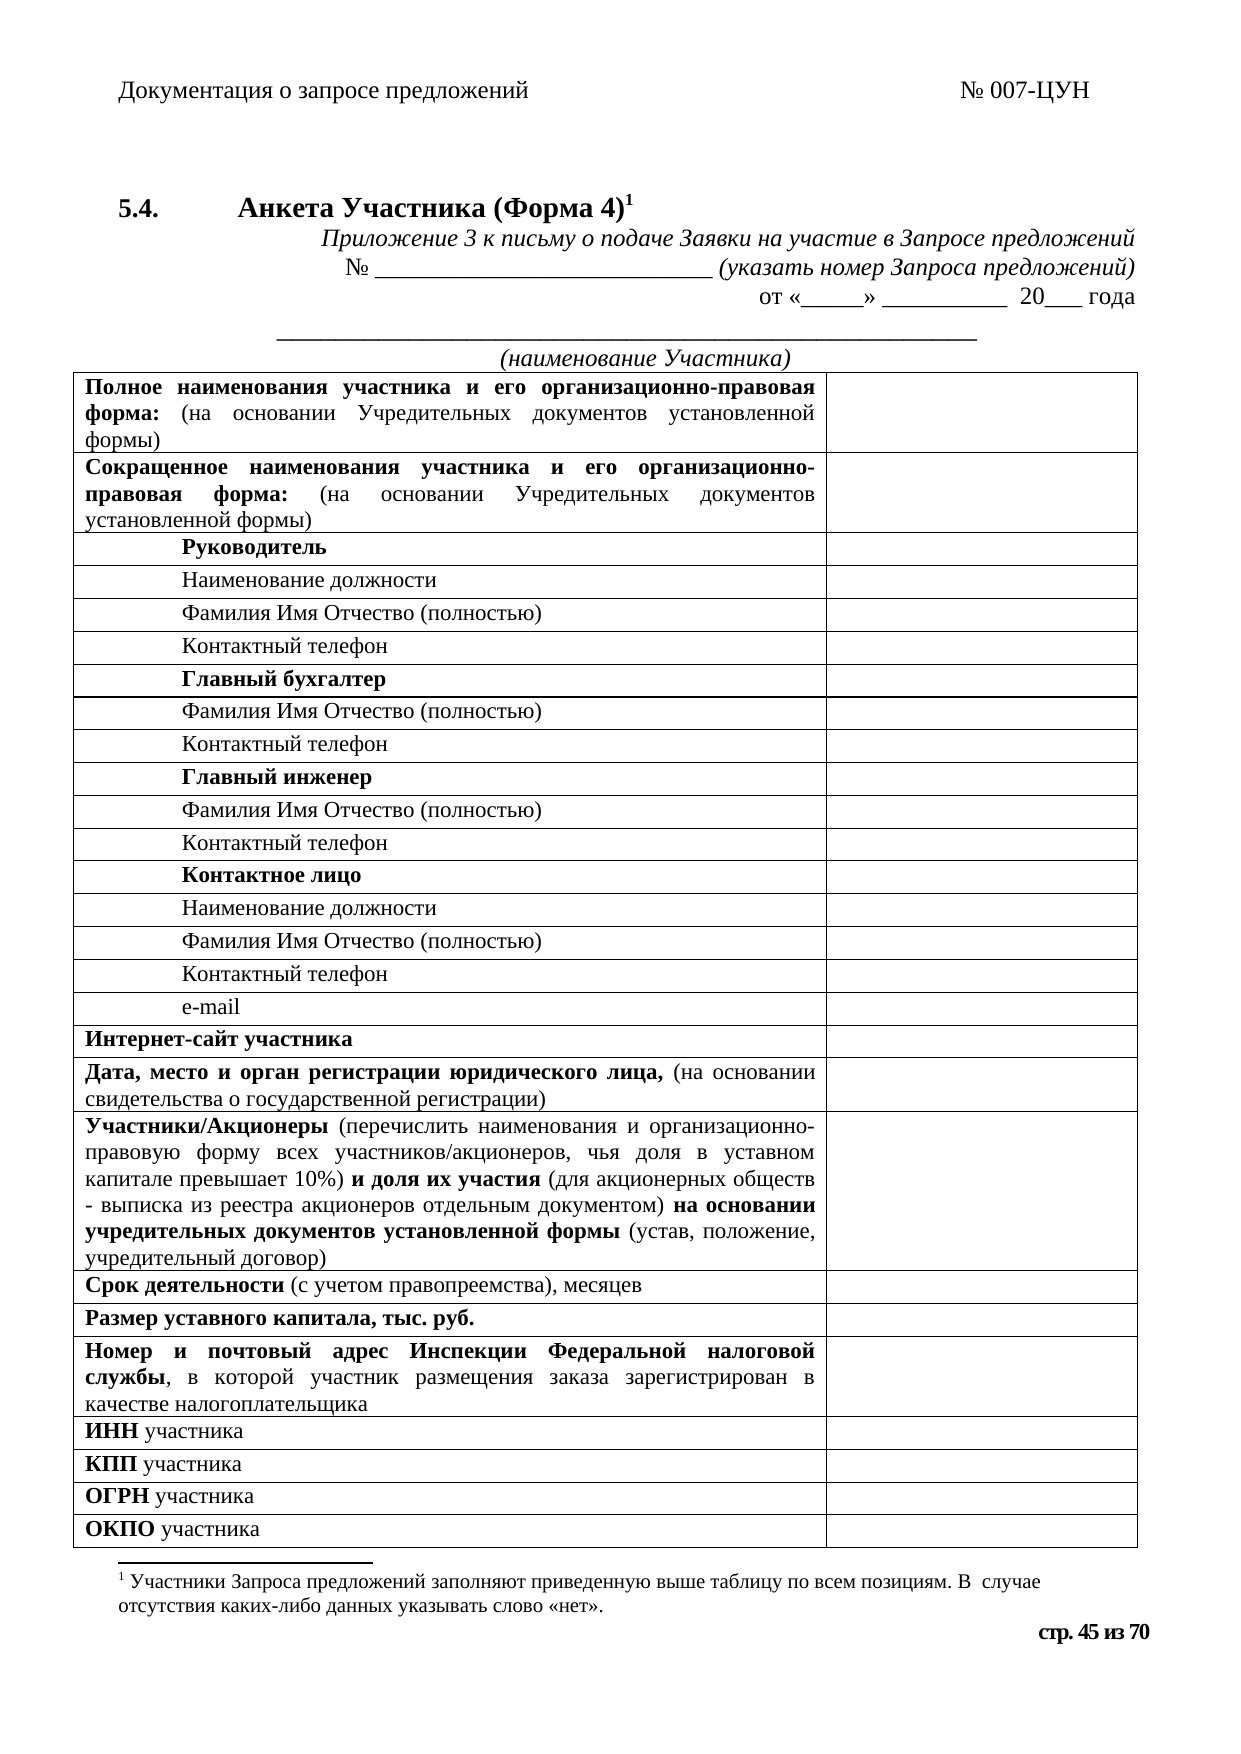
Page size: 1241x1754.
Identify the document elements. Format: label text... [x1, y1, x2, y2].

table_cell [827, 894, 1137, 926]
table_cell Номер и почтовый адрес Инспекции Федеральной налоговой службы, в которой участник размещения заказа зарегистрирован в качестве налогоплательщика [74, 1337, 826, 1416]
table_cell [827, 533, 1137, 565]
table_cell [827, 1058, 1137, 1111]
table_cell Фамилия Имя Отчество (полностью) [74, 927, 826, 959]
table_cell Фамилия Имя Отчество (полностью) [74, 796, 826, 828]
table_cell Контактный телефон [74, 632, 826, 663]
text от «_____» __________ 20___ года [118, 281, 1135, 310]
table_cell ИНН участника [74, 1417, 826, 1449]
text Анкета Участника (Форма 4) [118, 190, 1135, 223]
table_cell [827, 1112, 1137, 1270]
table_cell КПП участника [74, 1450, 826, 1482]
table_cell Размер уставного капитала, тыс. руб. [74, 1304, 826, 1336]
table_cell Интернет-сайт участника [74, 1026, 826, 1057]
table_cell [827, 599, 1137, 631]
table_cell [827, 796, 1137, 828]
table_cell Срок деятельности (с учетом правопреемства), месяцев [74, 1271, 826, 1303]
table_cell [827, 927, 1137, 959]
table_cell Контактный телефон [74, 829, 826, 860]
text № ___________________________ (указать номер Запроса предложений) [118, 252, 1135, 281]
table_cell [827, 1515, 1137, 1547]
table_cell [827, 1026, 1137, 1057]
table_cell [827, 1417, 1137, 1449]
table_cell Контактный телефон [74, 960, 826, 992]
table_cell Руководитель [74, 533, 826, 565]
table_cell [827, 1304, 1137, 1336]
table_cell Наименование должности [74, 566, 826, 598]
table_cell [827, 829, 1137, 860]
table_header [827, 373, 1137, 452]
table_cell [827, 1483, 1137, 1514]
table_cell [827, 960, 1137, 992]
text ________________________________________________ [118, 310, 1135, 343]
table_cell Сокращенное наименования участника и его организационно-правовая форма: (на основании Учредительных документов установленной формы) [74, 453, 826, 532]
table_cell [827, 698, 1137, 729]
table_cell [827, 1337, 1137, 1416]
table_cell [827, 730, 1137, 762]
table_header Полное наименования участника и его организационно-правовая форма: (на основании Учредительных документов установленной формы) [74, 373, 826, 452]
table_cell e-mail [74, 993, 826, 1024]
table_cell [827, 1450, 1137, 1482]
table_cell ОКПО участника [74, 1515, 826, 1547]
table_cell Участники/Акционеры (перечислить наименования и организационно-правовую форму всех участников/акционеров, чья доля в уставном капитале превышает 10%) и доля их участия (для акционерных обществ - выписка из реестра акционеров отдельным документом) на основании учредительных документов установленной формы (устав, положение, учредительный договор) [74, 1112, 826, 1270]
list (наименование Участника) [118, 343, 1135, 372]
table_cell Контактный телефон [74, 730, 826, 762]
table_cell Главный инженер [74, 763, 826, 795]
table_cell Дата, место и орган регистрации юридического лица, (на основании свидетельства о государственной регистрации) [74, 1058, 826, 1111]
table_cell [827, 1271, 1137, 1303]
table_cell Главный бухгалтер [74, 665, 826, 696]
text Приложение 3 к письму о подаче Заявки на участие в Запросе предложений [118, 223, 1135, 252]
table_cell [827, 453, 1137, 532]
table_cell [827, 763, 1137, 795]
table_cell Контактное лицо [74, 861, 826, 893]
table_cell Фамилия Имя Отчество (полностью) [74, 599, 826, 631]
table_cell Наименование должности [74, 894, 826, 926]
table_cell [827, 665, 1137, 696]
table_cell [827, 566, 1137, 598]
table_cell [827, 632, 1137, 663]
table_cell ОГРН участника [74, 1483, 826, 1514]
table_cell [827, 861, 1137, 893]
table_cell [827, 993, 1137, 1024]
table_cell Фамилия Имя Отчество (полностью) [74, 698, 826, 729]
